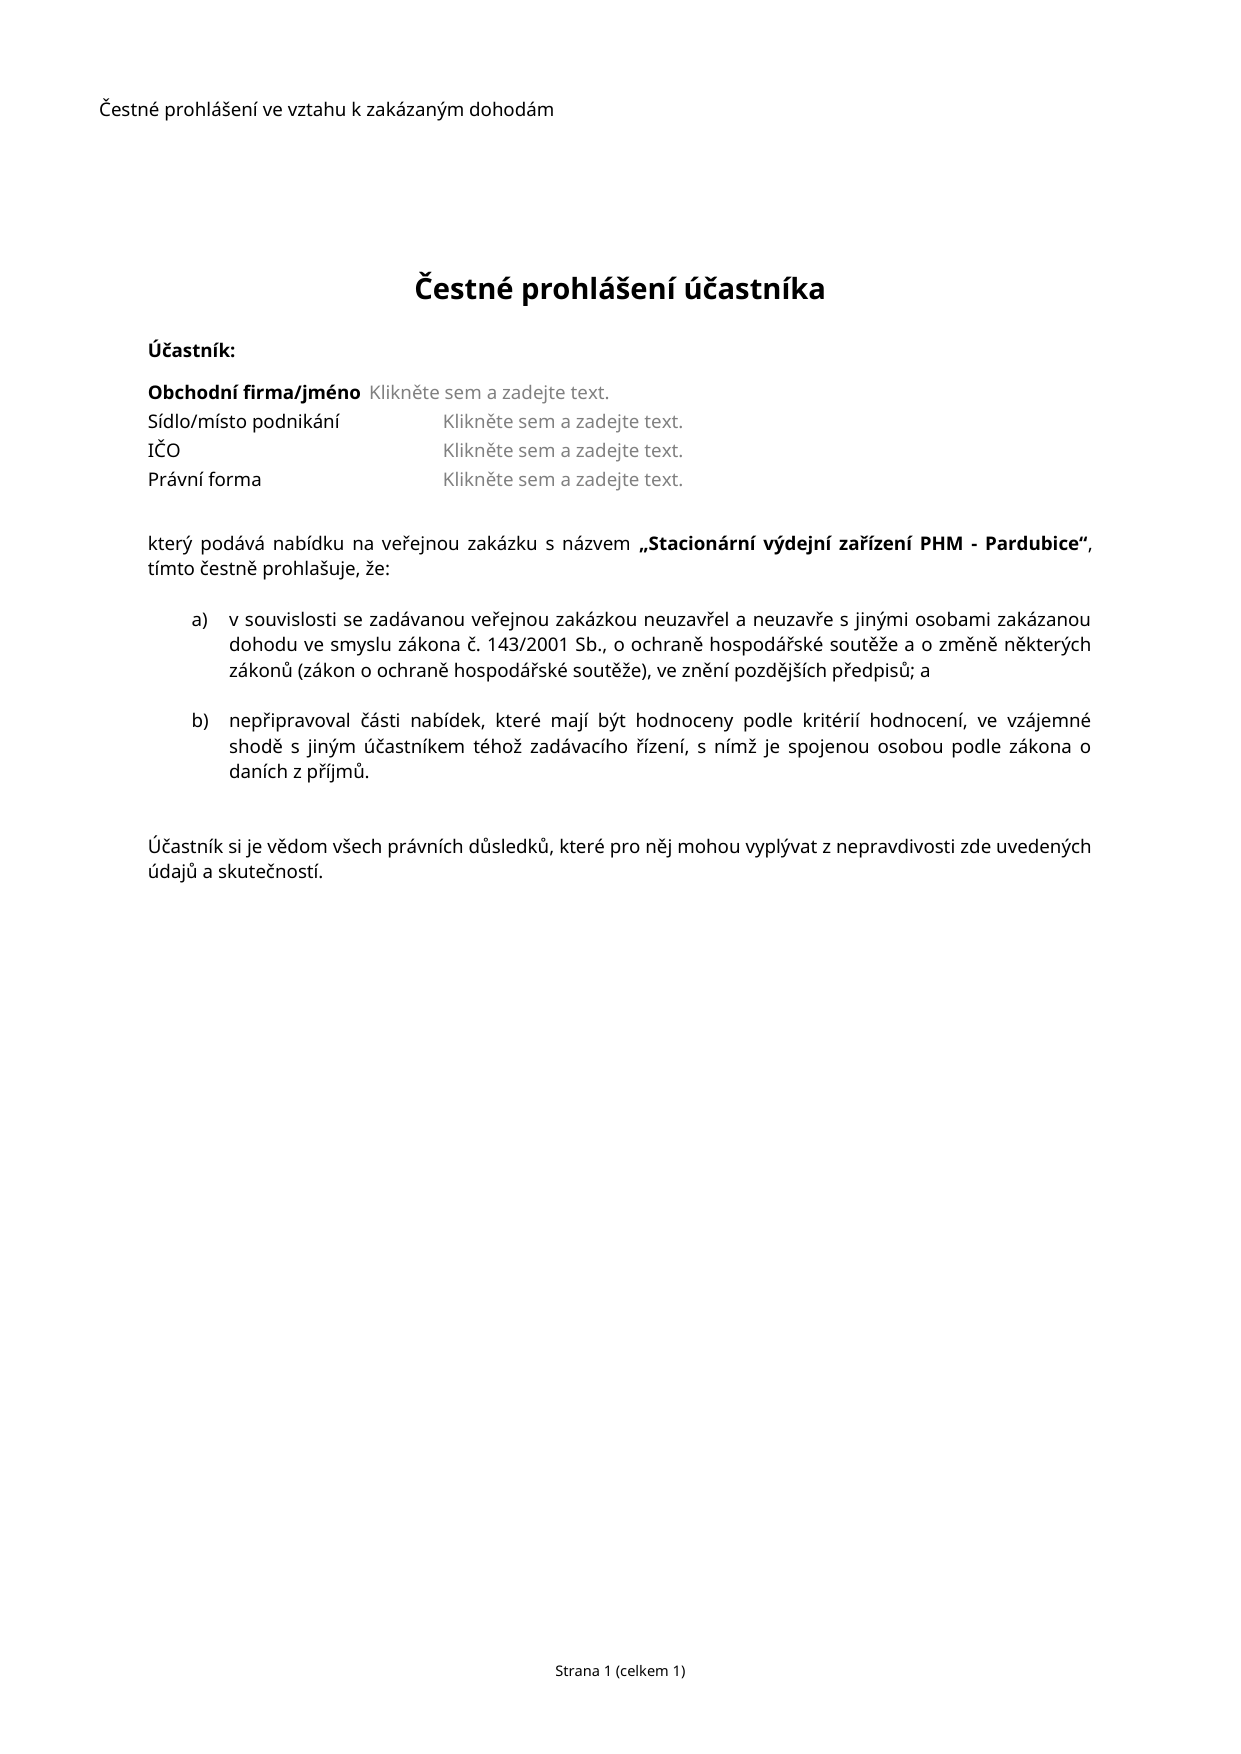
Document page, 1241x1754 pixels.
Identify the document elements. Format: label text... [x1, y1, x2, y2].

text Sídlo/místo podnikání [148, 405, 1093, 434]
list nepřipravoval části nabídek, které mají být hodnoceny podle kritérií hodnocení, ve vzájemné shodě s jiným účastníkem téhož zadávacího řízení, s nímž je spojenou osobou podle zákona o daních z příjmů. [191, 708, 1093, 784]
title Čestné prohlášení účastníka [148, 268, 1093, 308]
text IČO [148, 434, 1093, 463]
text Právní forma [148, 463, 1093, 492]
text Účastník: [148, 333, 1093, 364]
list v souvislosti se zadávanou veřejnou zakázkou neuzavřel a neuzavře s jinými osobami zakázanou dohodu ve smyslu zákona č. 143/2001 Sb., o ochraně hospodářské soutěže a o změně některých zákonů (zákon o ochraně hospodářské soutěže), ve znění pozdějších předpisů; a [191, 606, 1093, 683]
text Účastník si je vědom všech právních důsledků, které pro něj mohou vyplývat z nepravdivosti zde uvedených údajů a skutečností. [148, 833, 1093, 884]
text který podává nabídku na veřejnou zakázku s názvem „Stacionární výdejní zařízení PHM - Pardubice“, tímto čestně prohlašuje, že: [148, 530, 1093, 581]
text Obchodní firma/jméno [148, 376, 1093, 405]
